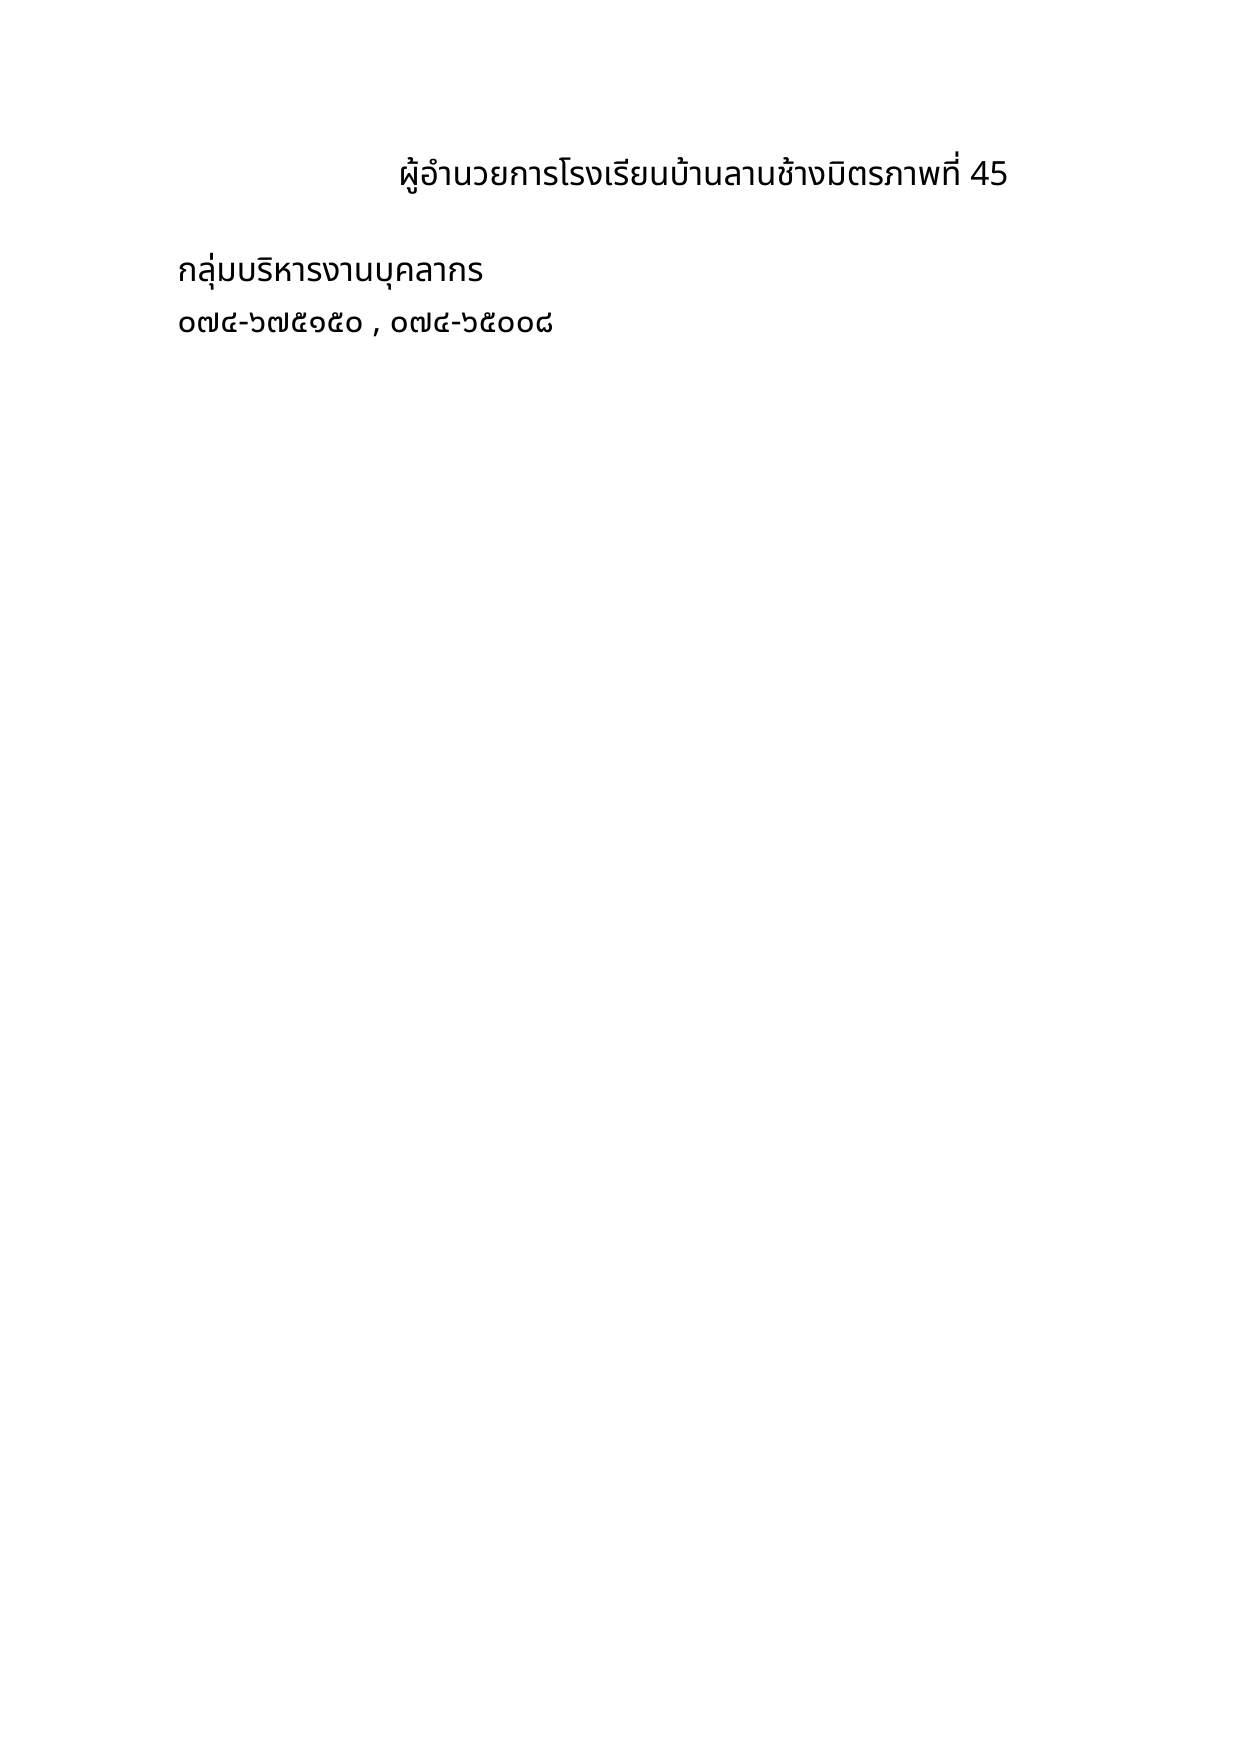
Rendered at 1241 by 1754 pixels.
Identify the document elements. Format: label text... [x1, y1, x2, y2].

text กลุ่มบริหารงานบุคลากร [177, 246, 1125, 296]
text ๐๗๔-๖๗๕๑๕๐ , ๐๗๔-๖๕๐๐๘ [177, 296, 1125, 347]
text ผู้อำนวยการโรงเรียนบ้านลานช้างมิตรภาพที่ 45 [177, 150, 1125, 201]
